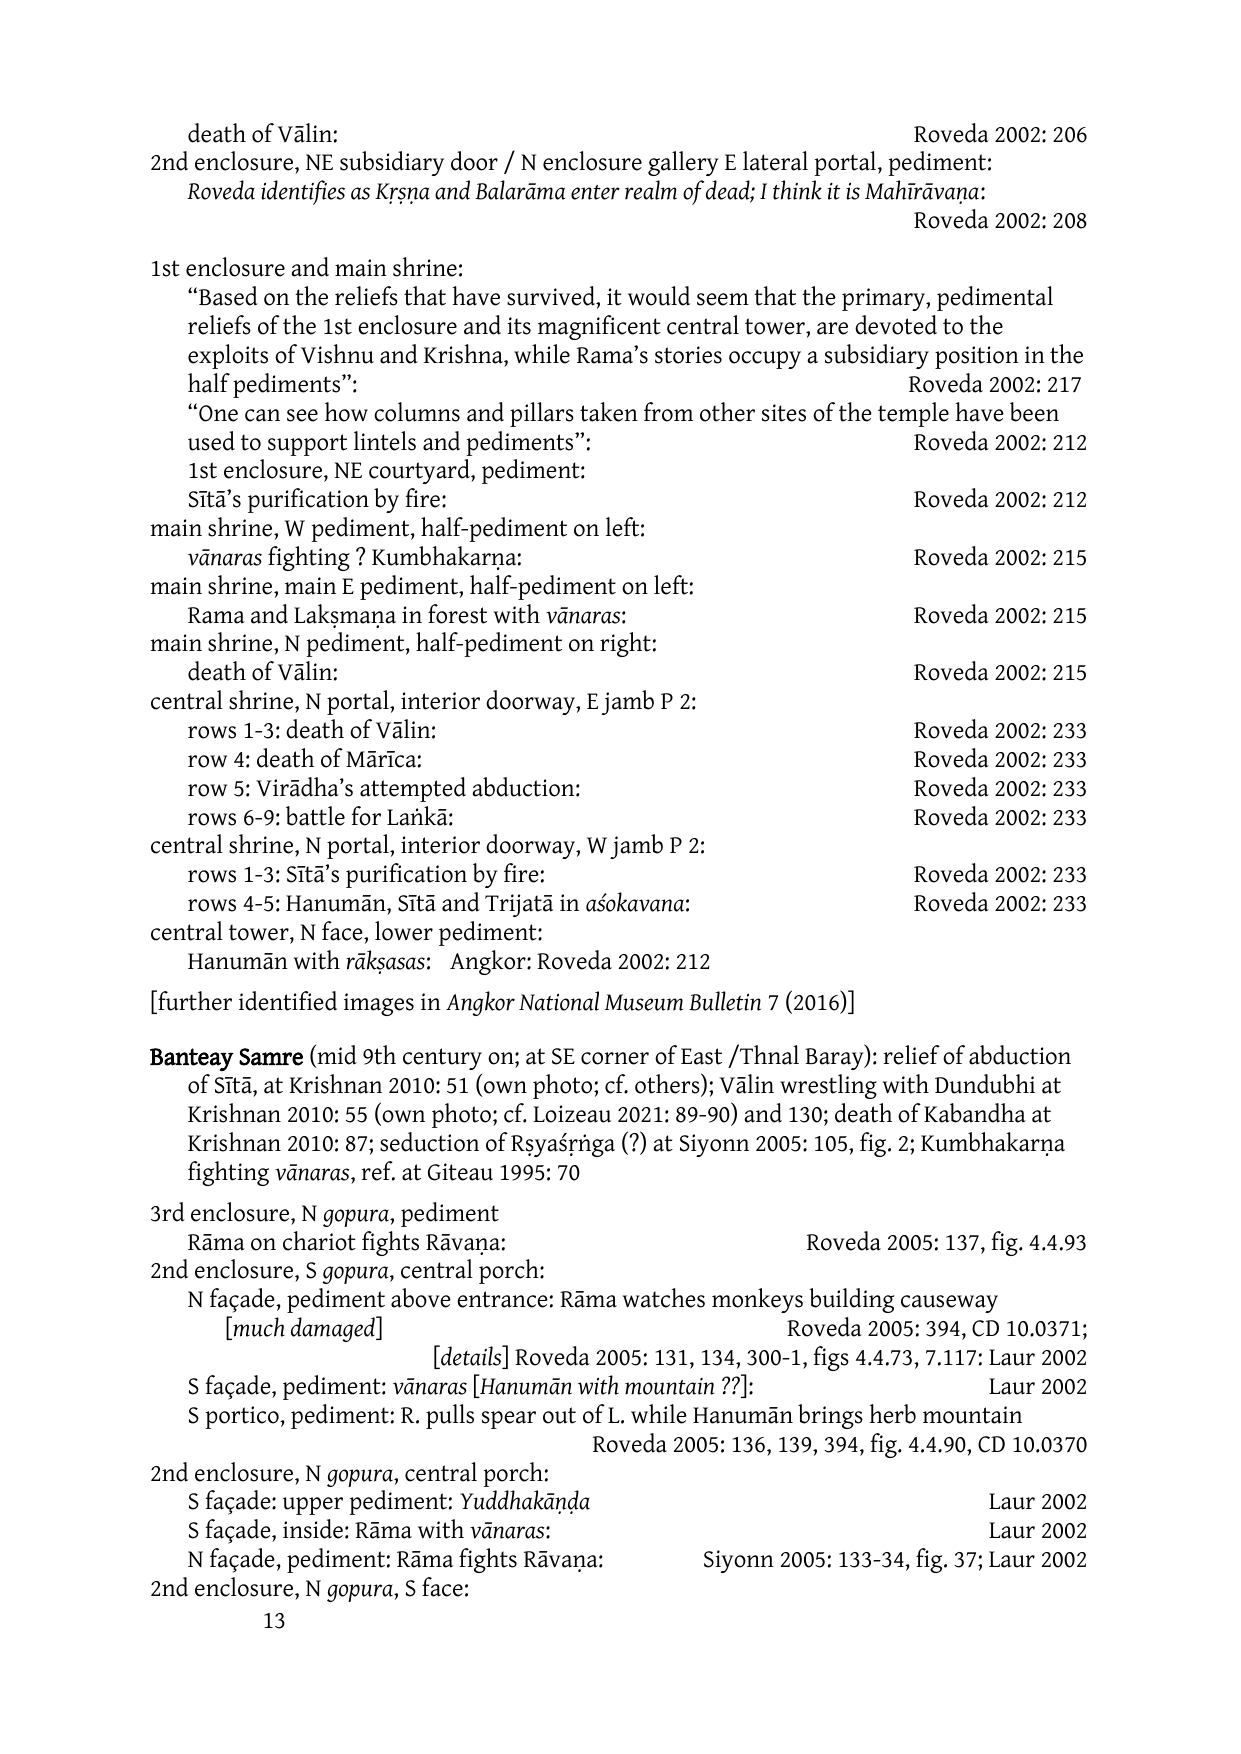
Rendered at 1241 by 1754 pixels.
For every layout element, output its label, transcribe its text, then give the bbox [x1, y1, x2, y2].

text vānaras fighting ? Kumbhakarṇa: Roveda 2002: 215 [150, 543, 1090, 572]
text rows 1-3: death of Vālin: Roveda 2002: 233 [150, 716, 1090, 745]
text central tower, N face, lower pediment: [150, 918, 1090, 947]
text S façade, inside: Rāma with vānaras: Laur 2002 [150, 1517, 1090, 1546]
text 2nd enclosure, N gopura, central porch: [150, 1459, 1090, 1488]
text 1st enclosure, NE courtyard, pediment: [150, 457, 1090, 486]
text “One can see how columns and pillars taken from other sites of the temple have been used to support lintels and pediments”: Roveda 2002: 212 [150, 399, 1090, 457]
text main shrine, main E pediment, half-pediment on left: [150, 572, 1090, 601]
text S façade: upper pediment: Yuddhakāṇḍa Laur 2002 [150, 1488, 1090, 1517]
text death of Vālin: Roveda 2002: 215 [150, 659, 1090, 688]
text Hanumān with rākṣasas: Angkor: Roveda 2002: 212 [150, 947, 1090, 976]
text main shrine, W pediment, half-pediment on left: [150, 514, 1090, 543]
text row 5: Virādha’s attempted abduction: Roveda 2002: 233 [150, 774, 1090, 803]
text 3rd enclosure, N gopura, pediment [150, 1199, 1090, 1228]
text N façade, pediment above entrance: Rāma watches monkeys building causeway [much damaged] Roveda 2005: 394, CD 10.0371; [details] Roveda 2005: 131, 134, 300-1, figs 4.4.73, 7.117: Laur 2002 [150, 1286, 1090, 1372]
text Rāma on chariot fights Rāvaṇa: Roveda 2005: 137, fig. 4.4.93 [150, 1228, 1090, 1257]
text rows 4-5: Hanumān, Sītā and Trijatā in aśokavana: Roveda 2002: 233 [150, 889, 1090, 918]
text death of Vālin: Roveda 2002: 206 [150, 120, 1090, 149]
text central shrine, N portal, interior doorway, E jamb P 2: [150, 688, 1090, 716]
text central shrine, N portal, interior doorway, W jamb P 2: [150, 832, 1090, 861]
text S portico, pediment: R. pulls spear out of L. while Hanumān brings herb mountain Roveda 2005: 136, 139, 394, fig. 4.4.90, CD 10.0370 [150, 1401, 1090, 1459]
text Roveda identifies as Kṛṣṇa and Balarāma enter realm of dead; I think it is Mahīrāvaṇa: Roveda 2002: 208 [150, 178, 1090, 235]
text N façade, pediment: Rāma fights Rāvaṇa: Siyonn 2005: 133-34, fig. 37; Laur 2002 [150, 1546, 1090, 1574]
text rows 6-9: battle for Laṅkā: Roveda 2002: 233 [150, 803, 1090, 832]
text 2nd enclosure, NE subsidiary door / N enclosure gallery E lateral portal, pediment: [150, 149, 1090, 178]
text 1st enclosure and main shrine: [150, 255, 1090, 284]
text rows 1-3: Sītā’s purification by fire: Roveda 2002: 233 [150, 861, 1090, 889]
text Banteay Samre (mid 9th century on; at SE corner of East /Thnal Baray): relief of abduction of Sītā, at Krishnan 2010: 51 (own photo; cf. others); Vālin wrestling with Dundubhi at Krishnan 2010: 55 (own photo; cf. Loizeau 2021: 89-90) and 130; death of Kabandha at Krishnan 2010: 87; seduction of Rṣyaśṛṅga (?) at Siyonn 2005: 105, fig. 2; Kumbhakarṇa fighting vānaras, ref. at Giteau 1995: 70 [150, 1042, 1090, 1187]
text 2nd enclosure, N gopura, S face: [150, 1574, 1090, 1603]
text “Based on the reliefs that have survived, it would seem that the primary, pedimental reliefs of the 1st enclosure and its magnificent central tower, are devoted to the exploits of Vishnu and Krishna, while Rama’s stories occupy a subsidiary position in the half pediments”: Roveda 2002: 217 [150, 284, 1090, 399]
text [further identified images in Angkor National Museum Bulletin 7 (2016)] [150, 989, 1090, 1017]
text S façade, pediment: vānaras [Hanumān with mountain ??]: Laur 2002 [150, 1372, 1090, 1401]
text main shrine, N pediment, half-pediment on right: [150, 630, 1090, 659]
text 2nd enclosure, S gopura, central porch: [150, 1257, 1090, 1286]
text Sītā’s purification by fire: Roveda 2002: 212 [150, 486, 1090, 514]
text row 4: death of Mārīca: Roveda 2002: 233 [150, 745, 1090, 774]
text Rama and Lakṣmaṇa in forest with vānaras: Roveda 2002: 215 [150, 601, 1090, 630]
